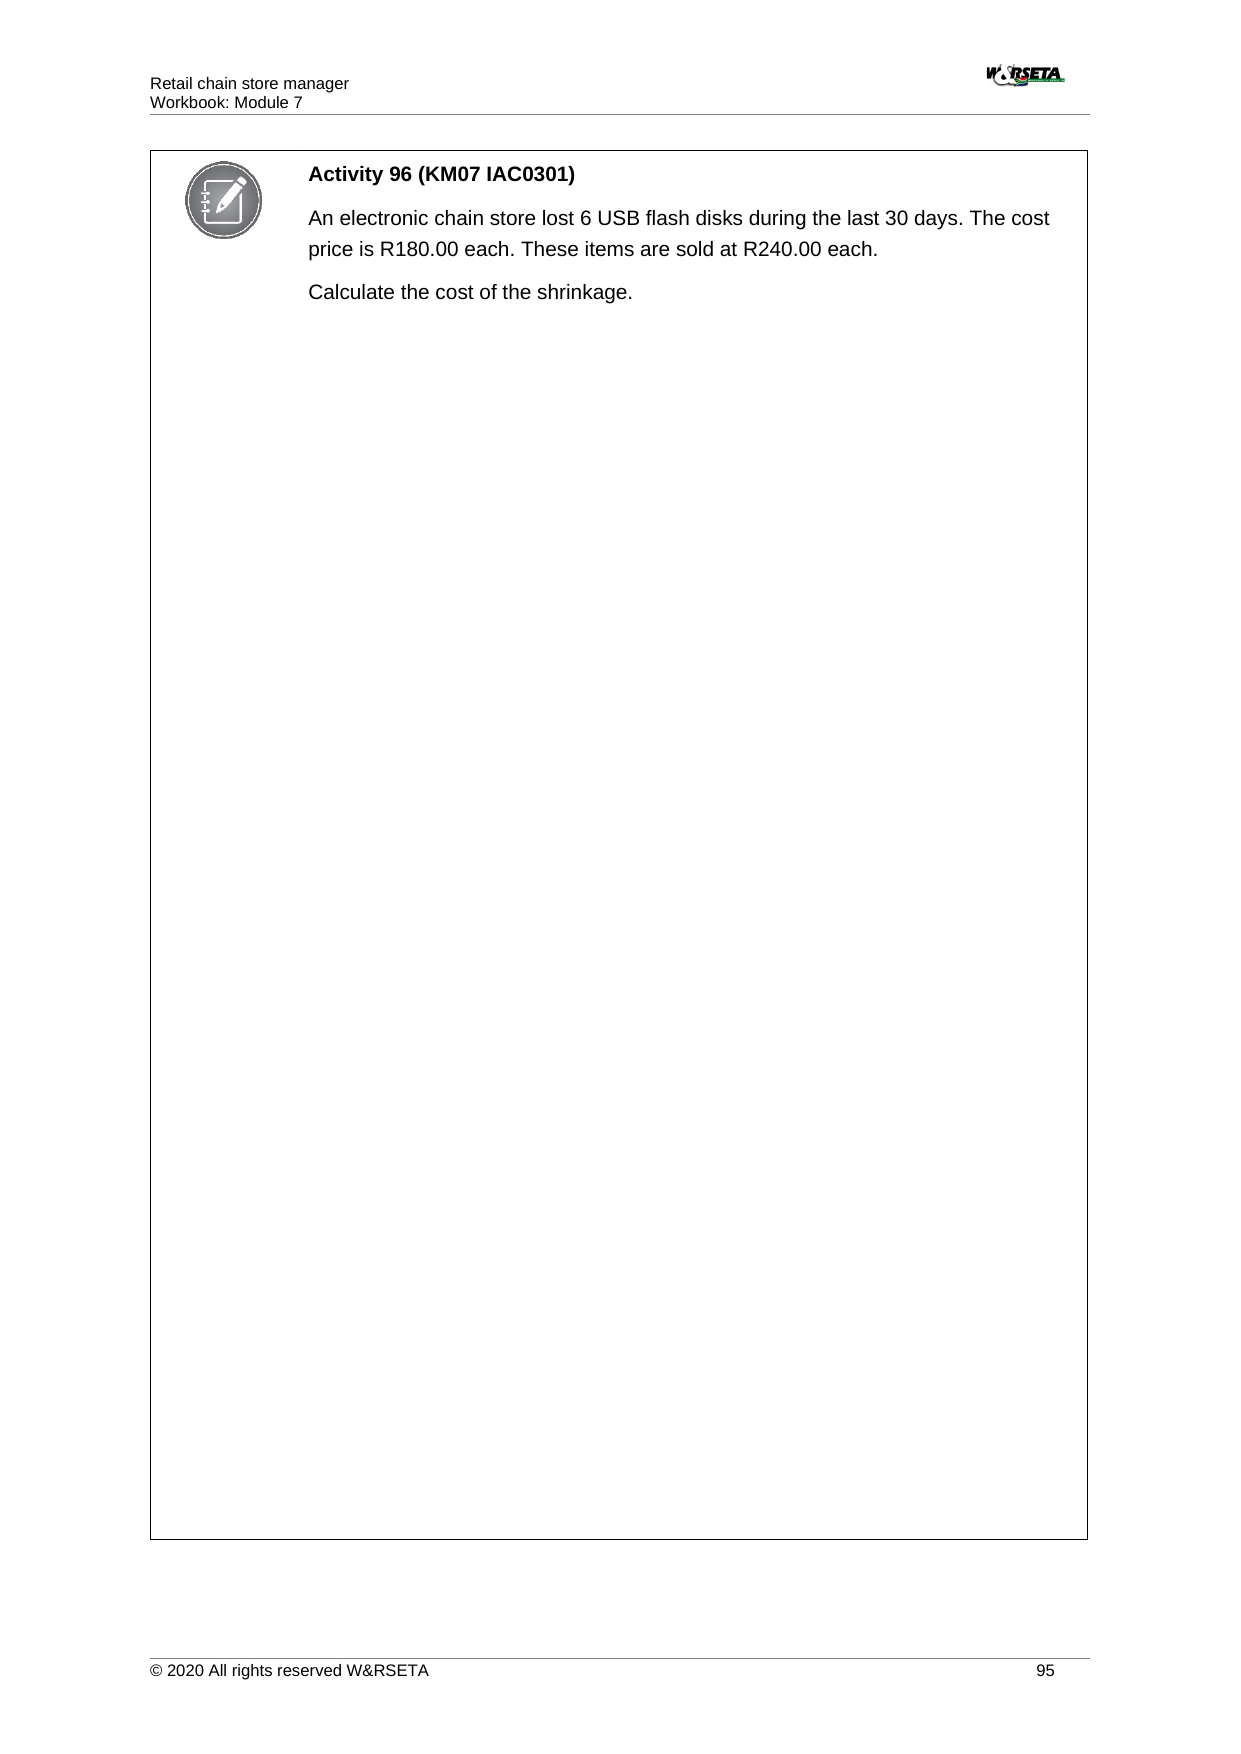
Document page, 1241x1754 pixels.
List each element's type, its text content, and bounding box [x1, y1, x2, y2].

picture [986, 64, 1065, 87]
table_header [151, 151, 296, 1539]
picture [185, 161, 262, 239]
table_header Activity 96 (KM07 IAC0301) An electronic chain store lost 6 USB flash disks during the last 30 days. The cost price is R180.00 each. These items are sold at R240.00 each. Calculate the cost of the shrinkage. [297, 151, 1087, 1539]
